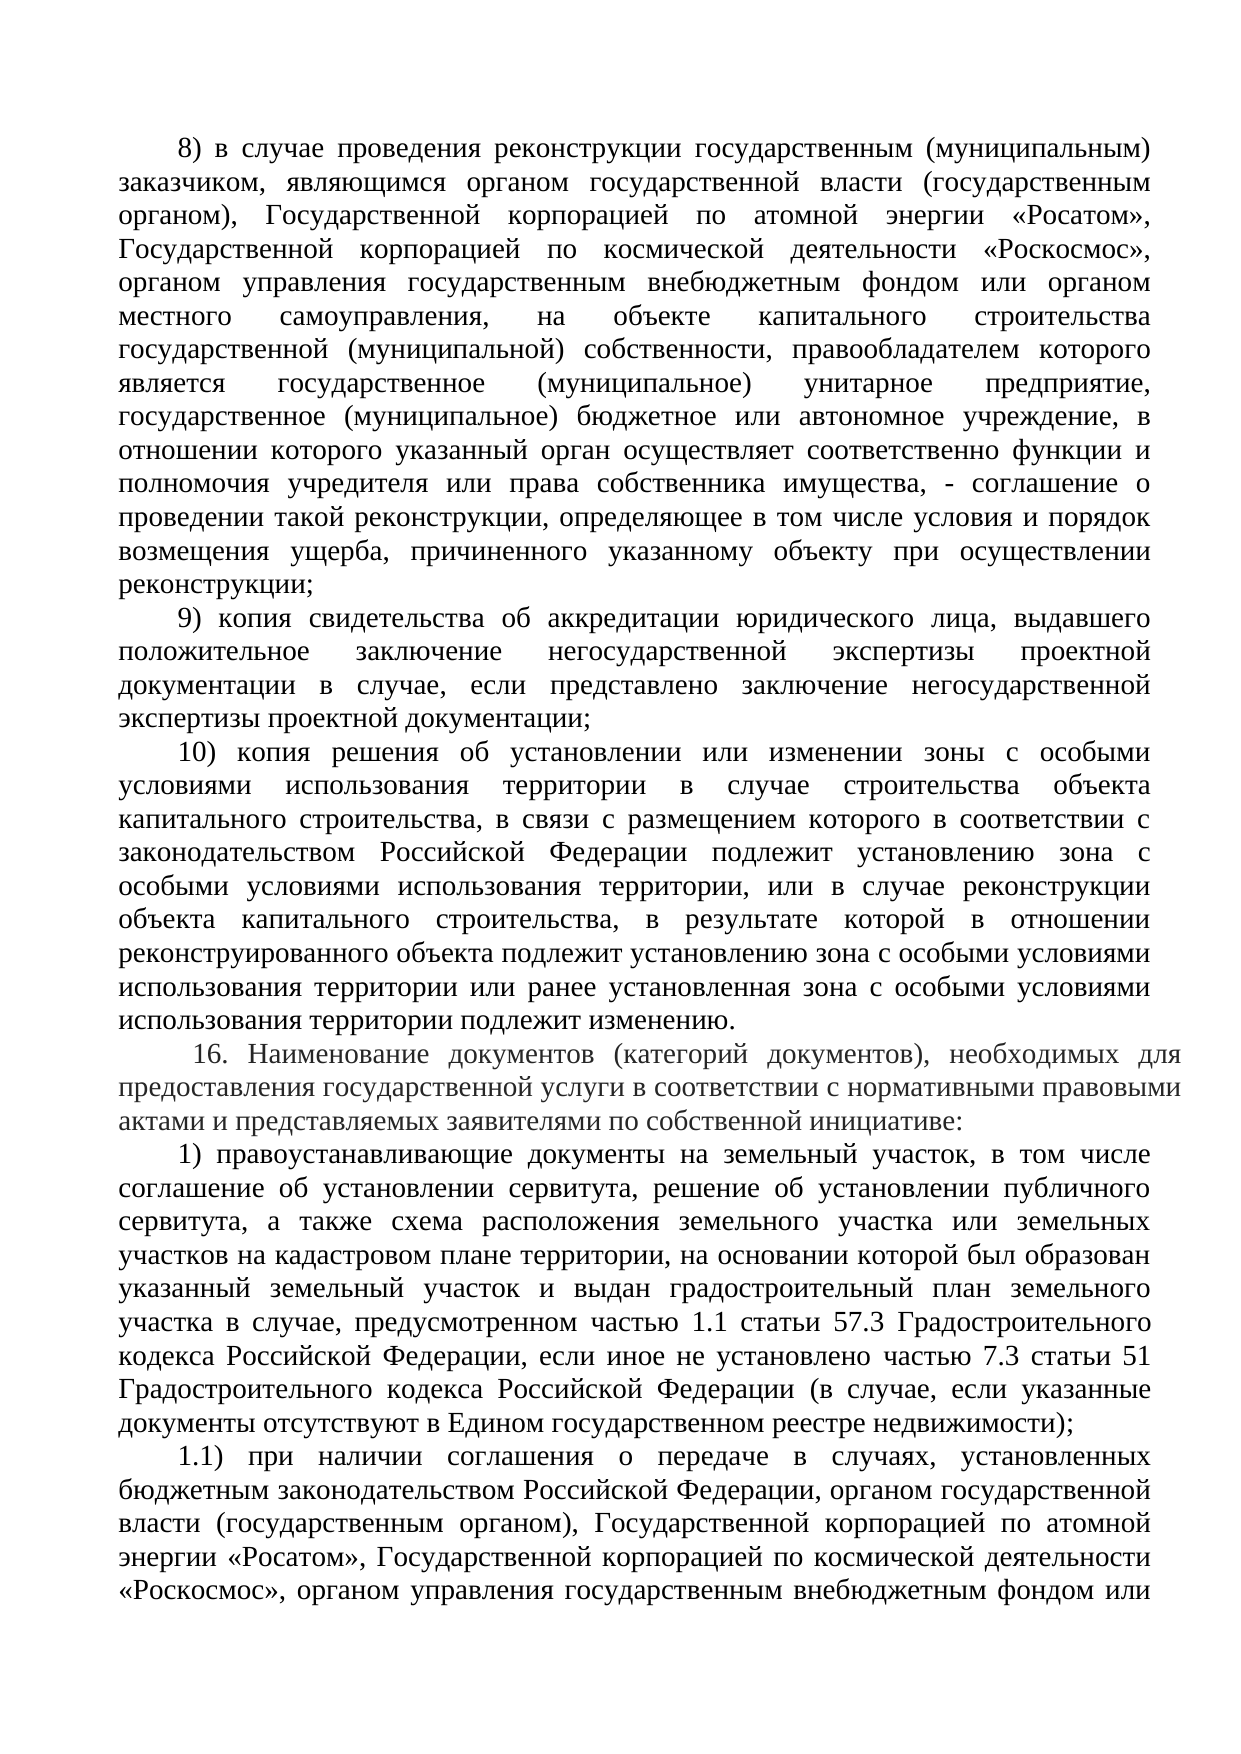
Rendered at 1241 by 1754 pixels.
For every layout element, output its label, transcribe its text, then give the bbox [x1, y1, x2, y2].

text 9) копия свидетельства об аккредитации юридического лица, выдавшего положительное заключение негосударственной экспертизы проектной документации в случае, если представлено заключение негосударственной экспертизы проектной документации; [118, 600, 1152, 734]
text 1) правоустанавливающие документы на земельный участок, в том числе соглашение об установлении сервитута, решение об установлении публичного сервитута, а также схема расположения земельного участка или земельных участков на кадастровом плане территории, на основании которой был образован указанный земельный участок и выдан градостроительный план земельного участка в случае, предусмотренном частью 1.1 статьи 57.3 Градостроительного кодекса Российской Федерации, если иное не установлено частью 7.3 статьи 51 Градостроительного кодекса Российской Федерации (в случае, если указанные документы отсутствуют в Едином государственном реестре недвижимости); [118, 1136, 1152, 1438]
text 16. Наименование документов (категорий документов), необходимых для предоставления государственной услуги в соответствии с нормативными правовыми актами и представляемых заявителями по собственной инициативе: [118, 1036, 1182, 1136]
text 8) в случае проведения реконструкции государственным (муниципальным) заказчиком, являющимся органом государственной власти (государственным органом), Государственной корпорацией по атомной энергии «Росатом», Государственной корпорацией по космической деятельности «Роскосмос», органом управления государственным внебюджетным фондом или органом местного самоуправления, на объекте капитального строительства государственной (муниципальной) собственности, правообладателем которого является государственное (муниципальное) унитарное предприятие, государственное (муниципальное) бюджетное или автономное учреждение, в отношении которого указанный орган осуществляет соответственно функции и полномочия учредителя или права собственника имущества, - соглашение о проведении такой реконструкции, определяющее в том числе условия и порядок возмещения ущерба, причиненного указанному объекту при осуществлении реконструкции; [118, 130, 1152, 600]
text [118, 1438, 1152, 1606]
text 10) копия решения об установлении или изменении зоны с особыми условиями использования территории в случае строительства объекта капитального строительства, в связи с размещением которого в соответствии с законодательством Российской Федерации подлежит установлению зона с особыми условиями использования территории, или в случае реконструкции объекта капитального строительства, в результате которой в отношении реконструированного объекта подлежит установлению зона с особыми условиями использования территории или ранее установленная зона с особыми условиями использования территории подлежит изменению. [118, 734, 1152, 1036]
